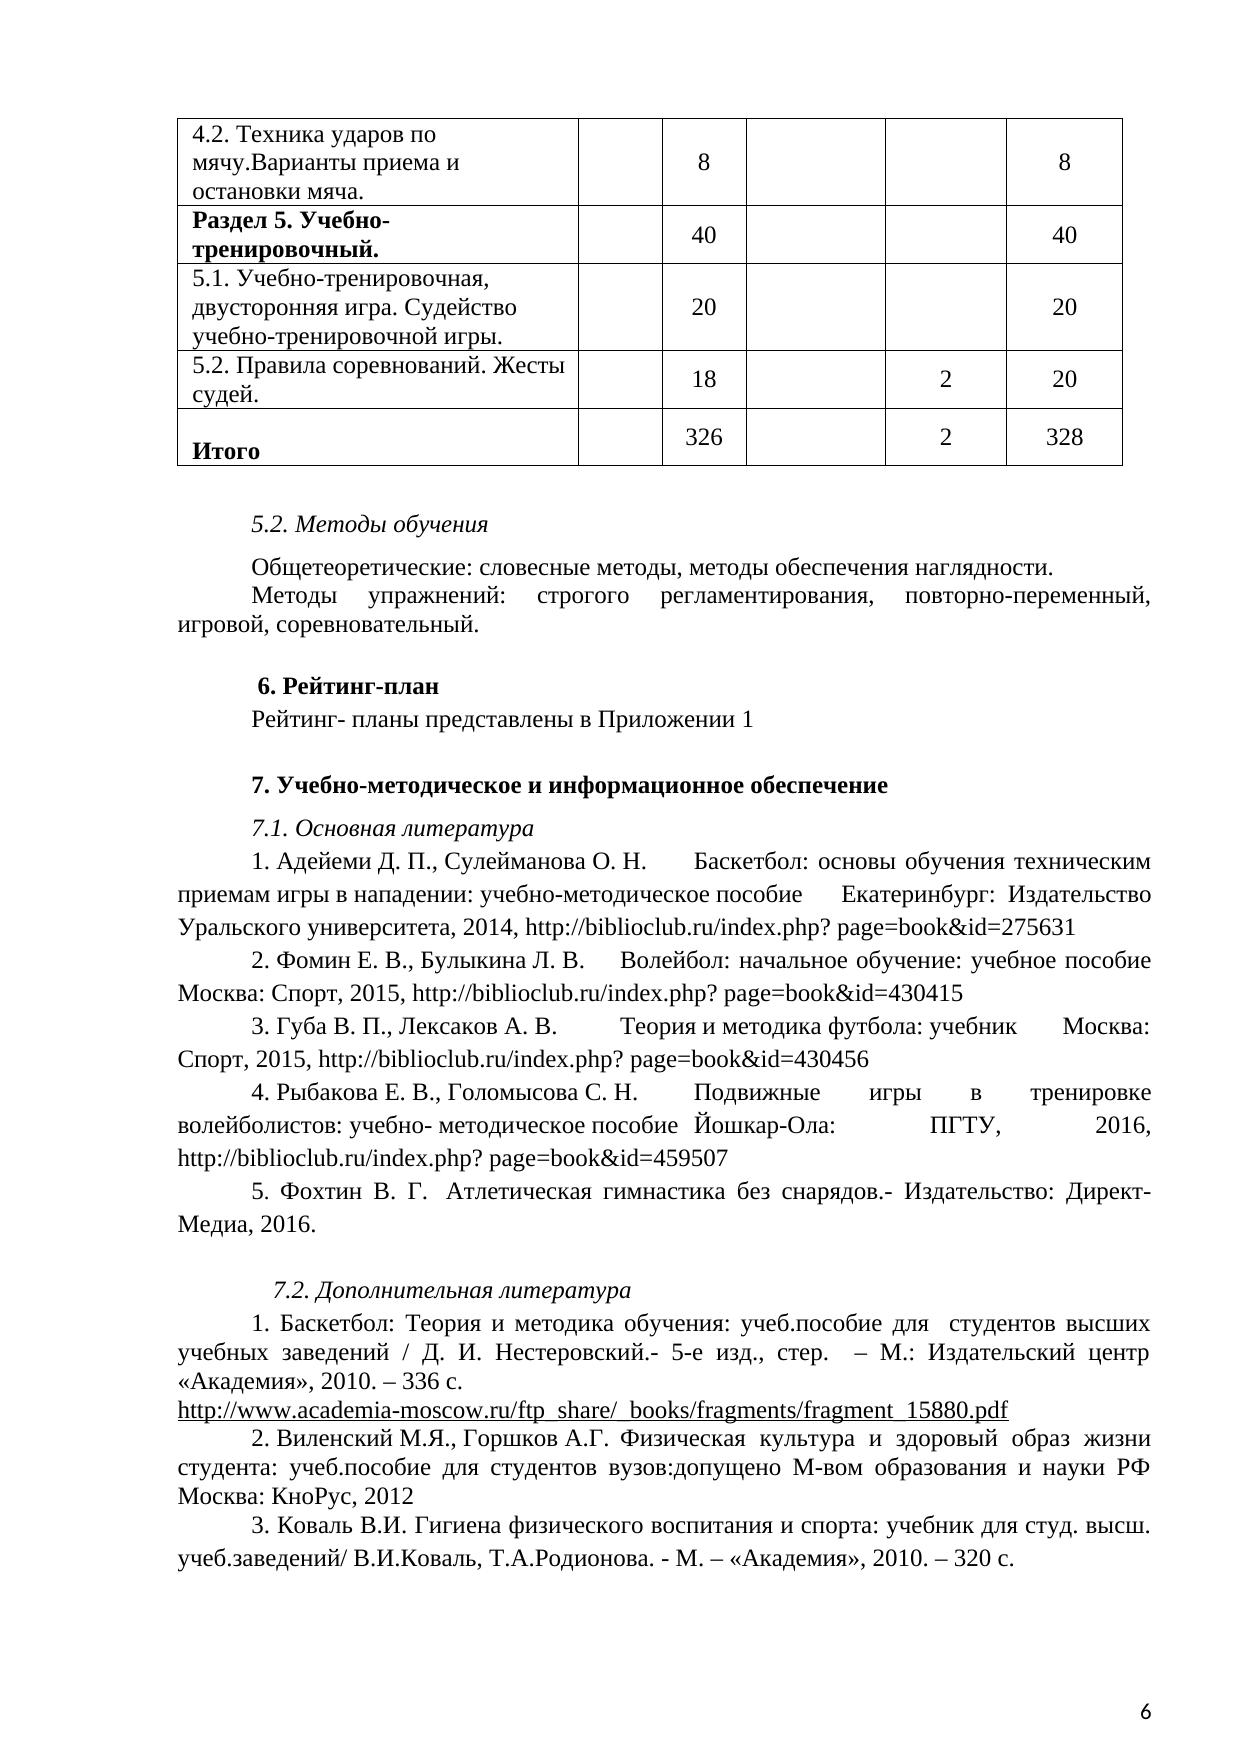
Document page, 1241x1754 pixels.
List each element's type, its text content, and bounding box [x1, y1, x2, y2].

text 6. Рейтинг-план [177, 671, 1152, 700]
table_cell 4.2. Техника ударов по мячу.Варианты приема и остановки мяча. [178, 119, 578, 205]
text Общетеоретические: словесные методы, методы обеспечения наглядности. [177, 552, 1152, 581]
text 3. Губа В. П., Лексаков А. В. Теория и методика футбола: учебник Москва: Спорт, 2015, http://biblioclub.ru/index.php? page=book&id=430456 [177, 1011, 1152, 1073]
text 1. Адейеми Д. П., Сулейманова О. Н. Баскетбол: основы обучения техническим приемам игры в нападении: учебно-методическое пособие Екатеринбург: Издательство Уральского университета, 2014, http://biblioclub.ru/index.php? page=book&id=275631 [177, 846, 1152, 941]
text 7.2. Дополнительная литература [177, 1276, 1152, 1304]
table_cell [747, 206, 885, 263]
table_cell 20 [663, 264, 746, 350]
table_cell [579, 351, 662, 408]
table_cell 2 [886, 409, 1006, 465]
text Методы упражнений: строгого регламентирования, повторно-переменный, игровой, соревновательный. [177, 581, 1152, 638]
table_cell 8 [1007, 119, 1122, 205]
table_cell [747, 351, 885, 408]
table_cell 8 [663, 119, 746, 205]
table_cell Итого [178, 409, 578, 465]
text 2. Фомин Е. В., Булыкина Л. В. Волейбол: начальное обучение: учебное пособие Москва: Спорт, 2015, http://biblioclub.ru/index.php? page=book&id=430415 [177, 945, 1152, 1007]
text 5. Фохтин В. Г. Атлетическая гимнастика без снарядов.- Издательство: Директ-Медиа, 2016. [177, 1176, 1152, 1238]
table_cell [579, 409, 662, 465]
text 1. Баскетбол: Теория и методика обучения: учеб.пособие для студентов высших учебных заведений / Д. И. Нестеровский.- 5-е изд., стер. – М.: Издательский центр «Академия», 2010. – 336 с. [177, 1308, 1152, 1395]
text 2. Виленский М.Я., Горшков А.Г. Физическая культура и здоровый образ жизни студента: учеб.пособие для студентов вузов:допущено М-вом образования и науки РФ Москва: КноРус, 2012 [177, 1423, 1152, 1510]
text http://www.academia-moscow.ru/ftp_share/_books/fragments/fragment_15880.pdf [177, 1395, 1152, 1423]
table_cell 20 [1007, 351, 1122, 408]
table_cell 2 [886, 351, 1006, 408]
table_cell 18 [663, 351, 746, 408]
table_cell 40 [1007, 206, 1122, 263]
text 4. Рыбакова Е. В., Голомысова С. Н. Подвижные игры в тренировке волейболистов: учебно- методическое пособие Йошкар-Ола: ПГТУ, 2016, http://biblioclub.ru/index.php? page=book&id=459507 [177, 1077, 1152, 1172]
table_cell [886, 264, 1006, 350]
table_cell 5.2. Правила соревнований. Жесты судей. [178, 351, 578, 408]
table_cell [747, 264, 885, 350]
table_cell [886, 206, 1006, 263]
table_cell Раздел 5. Учебно-тренировочный. [178, 206, 578, 263]
text 7. Учебно-методическое и информационное обеспечение [177, 770, 1152, 799]
table_cell 326 [663, 409, 746, 465]
table_cell [579, 206, 662, 263]
text 5.2. Методы обучения [177, 509, 1152, 537]
table_cell 5.1. Учебно-тренировочная, двусторонняя игра. Судейство учебно-тренировочной игры. [178, 264, 578, 350]
table_cell 328 [1007, 409, 1122, 465]
text 3. Коваль В.И. Гигиена физического воспитания и спорта: учебник для студ. высш. учеб.заведений/ В.И.Коваль, Т.А.Родионова. - М. – «Академия», 2010. – 320 с. [177, 1510, 1152, 1572]
table_cell 20 [1007, 264, 1122, 350]
text Рейтинг- планы представлены в Приложении 1 [177, 704, 1152, 733]
table_cell [747, 409, 885, 465]
table_cell 40 [663, 206, 746, 263]
text 7.1. Основная литература [177, 813, 1152, 842]
table_cell [886, 119, 1006, 205]
table_cell [747, 119, 885, 205]
table_cell [579, 119, 662, 205]
table_cell [579, 264, 662, 350]
